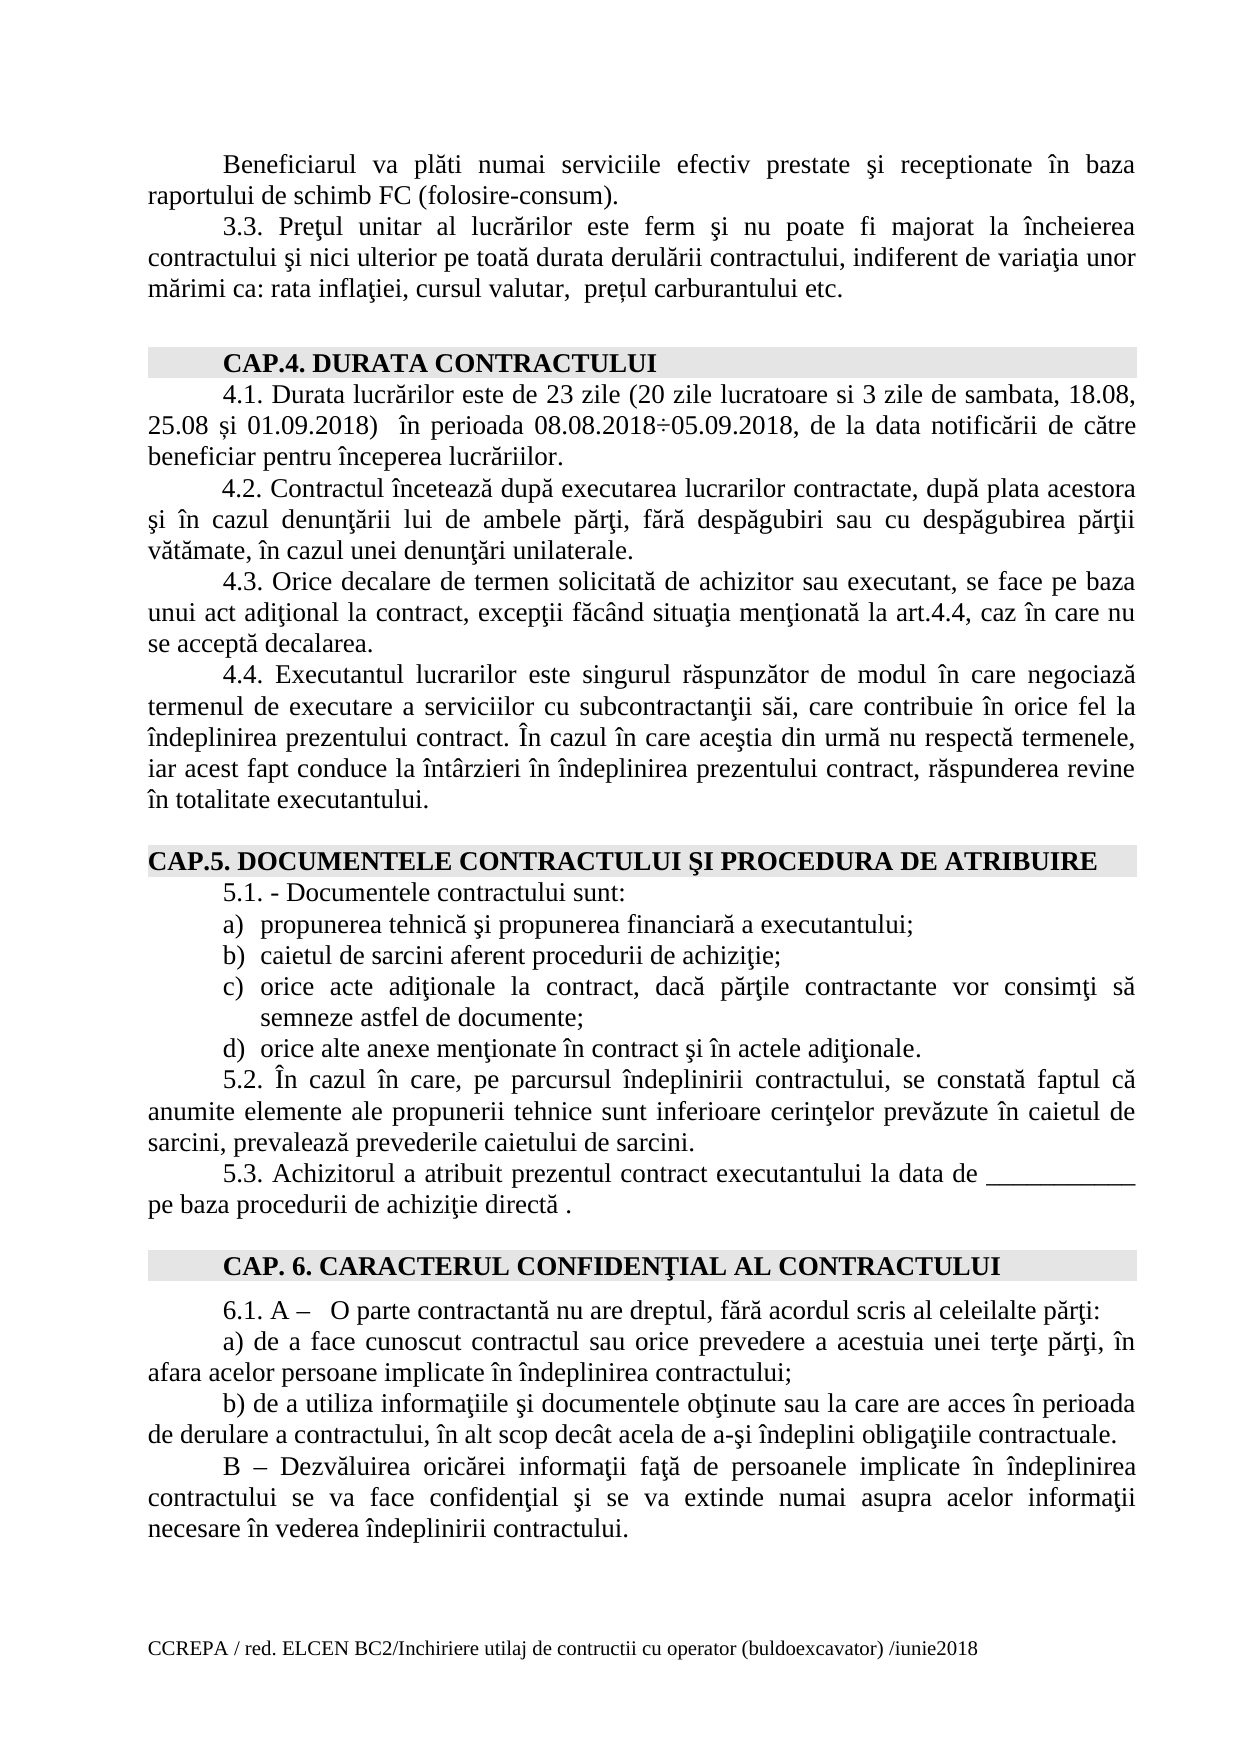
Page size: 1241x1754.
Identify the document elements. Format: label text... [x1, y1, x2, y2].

text 3.3. Preţul unitar al lucrărilor este ferm şi nu poate fi majorat la încheierea contractului şi nici ulterior pe toată durata derulării contractului, indiferent de variaţia unor mărimi ca: rata inflaţiei, cursul valutar, prețul carburantului etc. [148, 210, 1137, 303]
text 5.1. - Documentele contractului sunt: [148, 877, 1137, 908]
text a) de a face cunoscut contractul sau orice prevedere a acestuia unei terţe părţi, în afara acelor persoane implicate în îndeplinirea contractului; [148, 1325, 1137, 1387]
list orice alte anexe menţionate în contract şi în actele adiţionale. [223, 1032, 1137, 1063]
text 4.4. Executantul lucrarilor este singurul răspunzător de modul în care negociază termenul de executare a serviciilor cu subcontractanţii săi, care contribuie în orice fel la îndeplinirea prezentului contract. În cazul în care aceştia din urmă nu respectă termenele, iar acest fapt conduce la întârzieri în îndeplinirea prezentului contract, răspunderea revine în totalitate executantului. [148, 658, 1137, 814]
list caietul de sarcini aferent procedurii de achiziţie; [223, 939, 1137, 970]
list orice acte adiţionale la contract, dacă părţile contractante vor consimţi să semneze astfel de documente; [223, 970, 1137, 1032]
text 4.1. Durata lucrărilor este de 23 zile (20 zile lucratoare si 3 zile de sambata, 18.08, 25.08 și 01.09.2018) în perioada 08.08.2018÷05.09.2018, de la data notificării de către beneficiar pentru începerea lucrăriilor. [148, 378, 1137, 472]
text 4.2. Contractul încetează după executarea lucrarilor contractate, după plata acestora şi în cazul denunţării lui de ambele părţi, fără despăgubiri sau cu despăgubirea părţii vătămate, în cazul unei denunţări unilaterale. [148, 472, 1137, 565]
subtitle CAP. 6. CARACTERUL CONFIDENŢIAL AL CONTRACTULUI [148, 1250, 1137, 1281]
text 4.3. Orice decalare de termen solicitată de achizitor sau executant, se face pe baza unui act adiţional la contract, excepţii făcând situaţia menţionată la art.4.4, caz în care nu se acceptă decalarea. [148, 565, 1137, 658]
text 5.3. Achizitorul a atribuit prezentul contract executantului la data de ___________ pe baza procedurii de achiziţie directă . [148, 1157, 1137, 1219]
list propunerea tehnică şi propunerea financiară a executantului; [223, 908, 1137, 939]
subtitle CAP.5. DOCUMENTELE CONTRACTULUI ŞI PROCEDURA DE ATRIBUIRE [148, 845, 1137, 877]
text Beneficiarul va plăti numai serviciile efectiv prestate şi receptionate în baza raportului de schimb FC (folosire-consum). [148, 148, 1137, 210]
text 6.1. A – O parte contractantă nu are dreptul, fără acordul scris al celeilalte părţi: [148, 1294, 1137, 1325]
subtitle CAP.4. DURATA CONTRACTULUI [148, 347, 1137, 378]
text 5.2. În cazul în care, pe parcursul îndeplinirii contractului, se constată faptul că anumite elemente ale propunerii tehnice sunt inferioare cerinţelor prevăzute în caietul de sarcini, prevalează prevederile caietului de sarcini. [148, 1063, 1137, 1157]
text B – Dezvăluirea oricărei informaţii faţă de persoanele implicate în îndeplinirea contractului se va face confidenţial şi se va extinde numai asupra acelor informaţii necesare în vederea îndeplinirii contractului. [148, 1450, 1137, 1543]
text b) de a utiliza informaţiile şi documentele obţinute sau la care are acces în perioada de derulare a contractului, în alt scop decât acela de a-şi îndeplini obligaţiile contractuale. [148, 1387, 1137, 1450]
